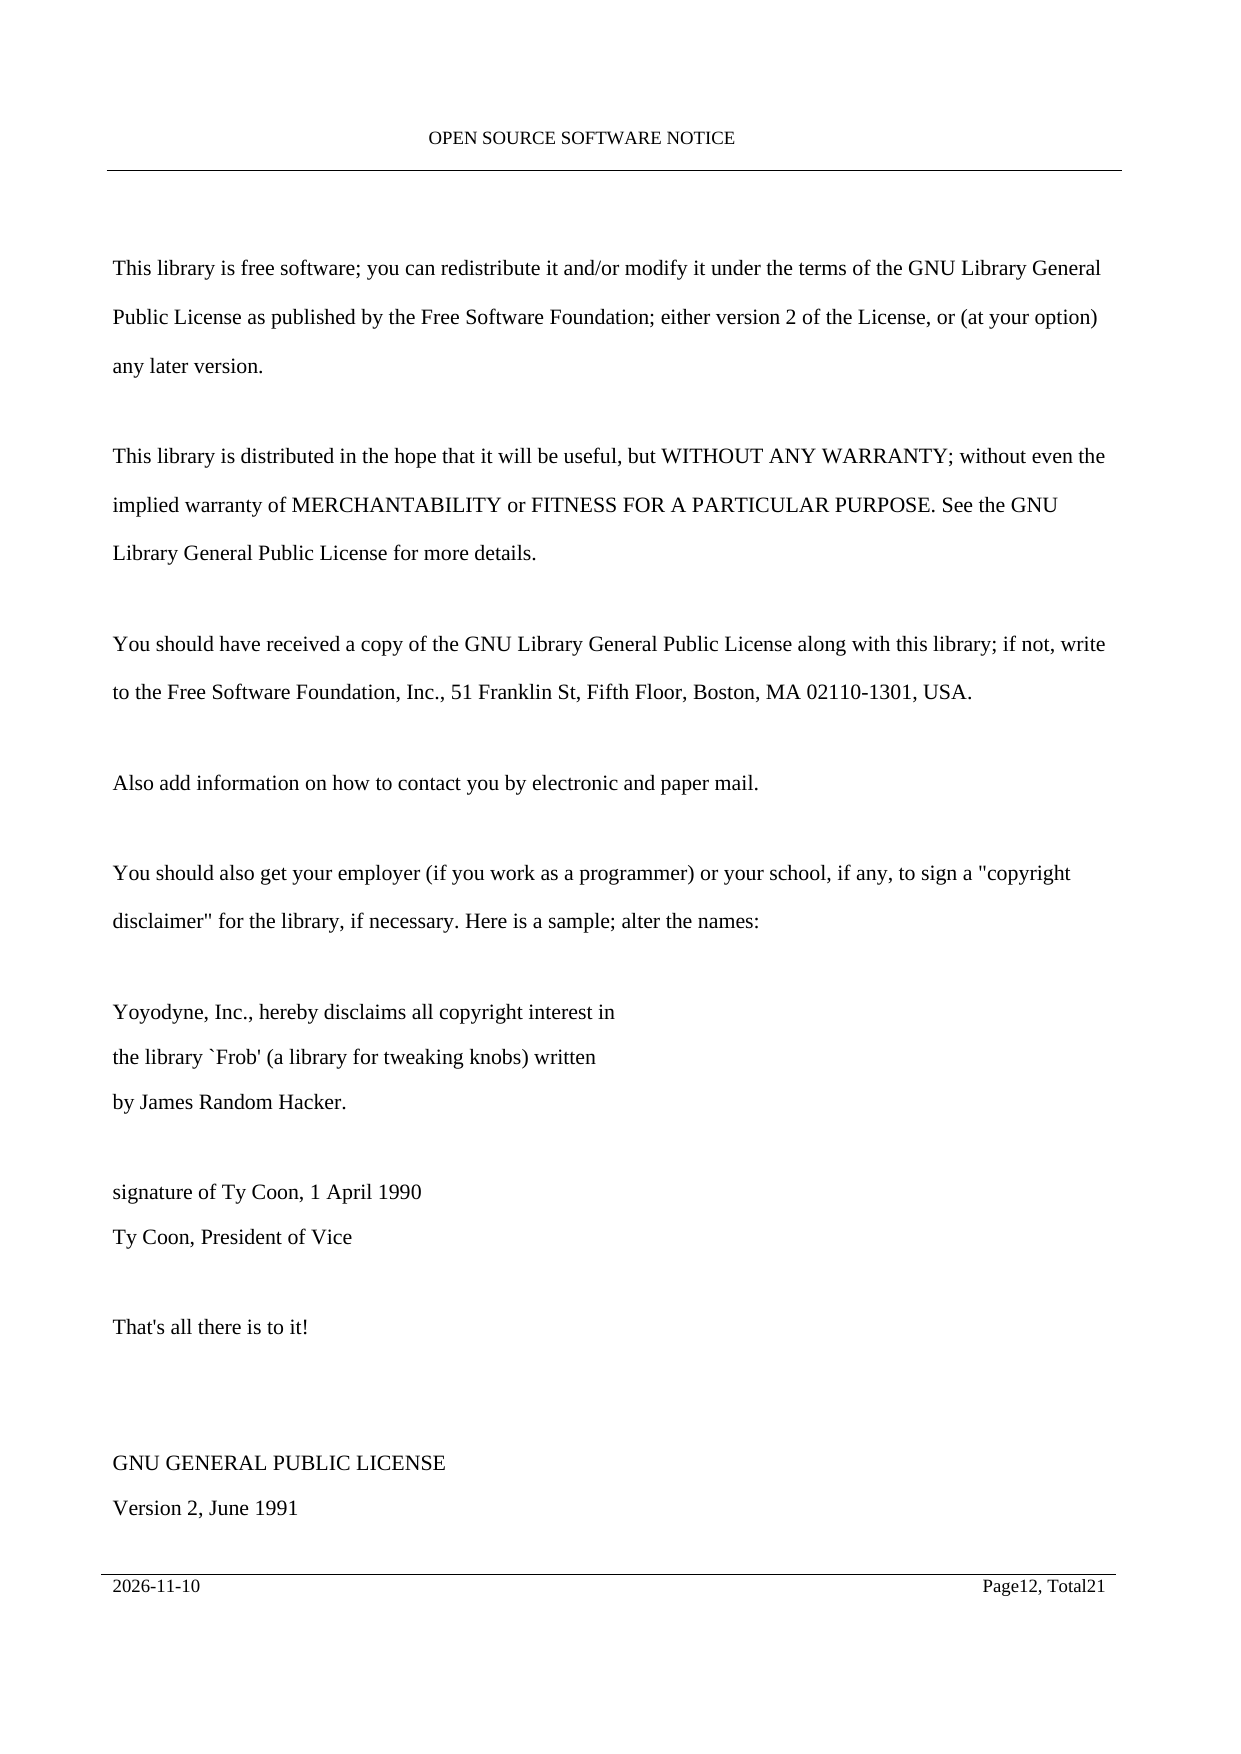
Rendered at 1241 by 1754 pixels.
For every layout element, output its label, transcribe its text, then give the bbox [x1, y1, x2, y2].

text This library is distributed in the hope that it will be useful, but WITHOUT ANY WARRANTY; without even the implied warranty of MERCHANTABILITY or FITNESS FOR A PARTICULAR PURPOSE. See the GNU Library General Public License for more details. [112, 439, 1128, 569]
text You should have received a copy of the GNU Library General Public License along with this library; if not, write to the Free Software Foundation, Inc., 51 Franklin St, Fifth Floor, Boston, MA 02110-1301, USA. [112, 627, 1128, 708]
text This library is free software; you can redistribute it and/or modify it under the terms of the GNU Library General Public License as published by the Free Software Foundation; either version 2 of the License, or (at your option) any later version. [112, 251, 1128, 381]
text GNU GENERAL PUBLIC LICENSE [112, 1446, 1128, 1478]
text Version 2, June 1991 [112, 1491, 1128, 1524]
text the library `Frob' (a library for tweaking knobs) written [112, 1040, 1128, 1073]
text That's all there is to it! [112, 1311, 1128, 1343]
text signature of Ty Coon, 1 April 1990 [112, 1175, 1128, 1208]
text Ty Coon, President of Vice [112, 1221, 1128, 1253]
text You should also get your employer (if you work as a programmer) or your school, if any, to sign a "copyright disclaimer" for the library, if necessary. Here is a sample; alter the names: [112, 856, 1128, 937]
text Also add information on how to contact you by electronic and paper mail. [112, 766, 1128, 798]
text Yoyodyne, Inc., hereby disclaims all copyright interest in [112, 995, 1128, 1027]
text by James Random Hacker. [112, 1085, 1128, 1118]
